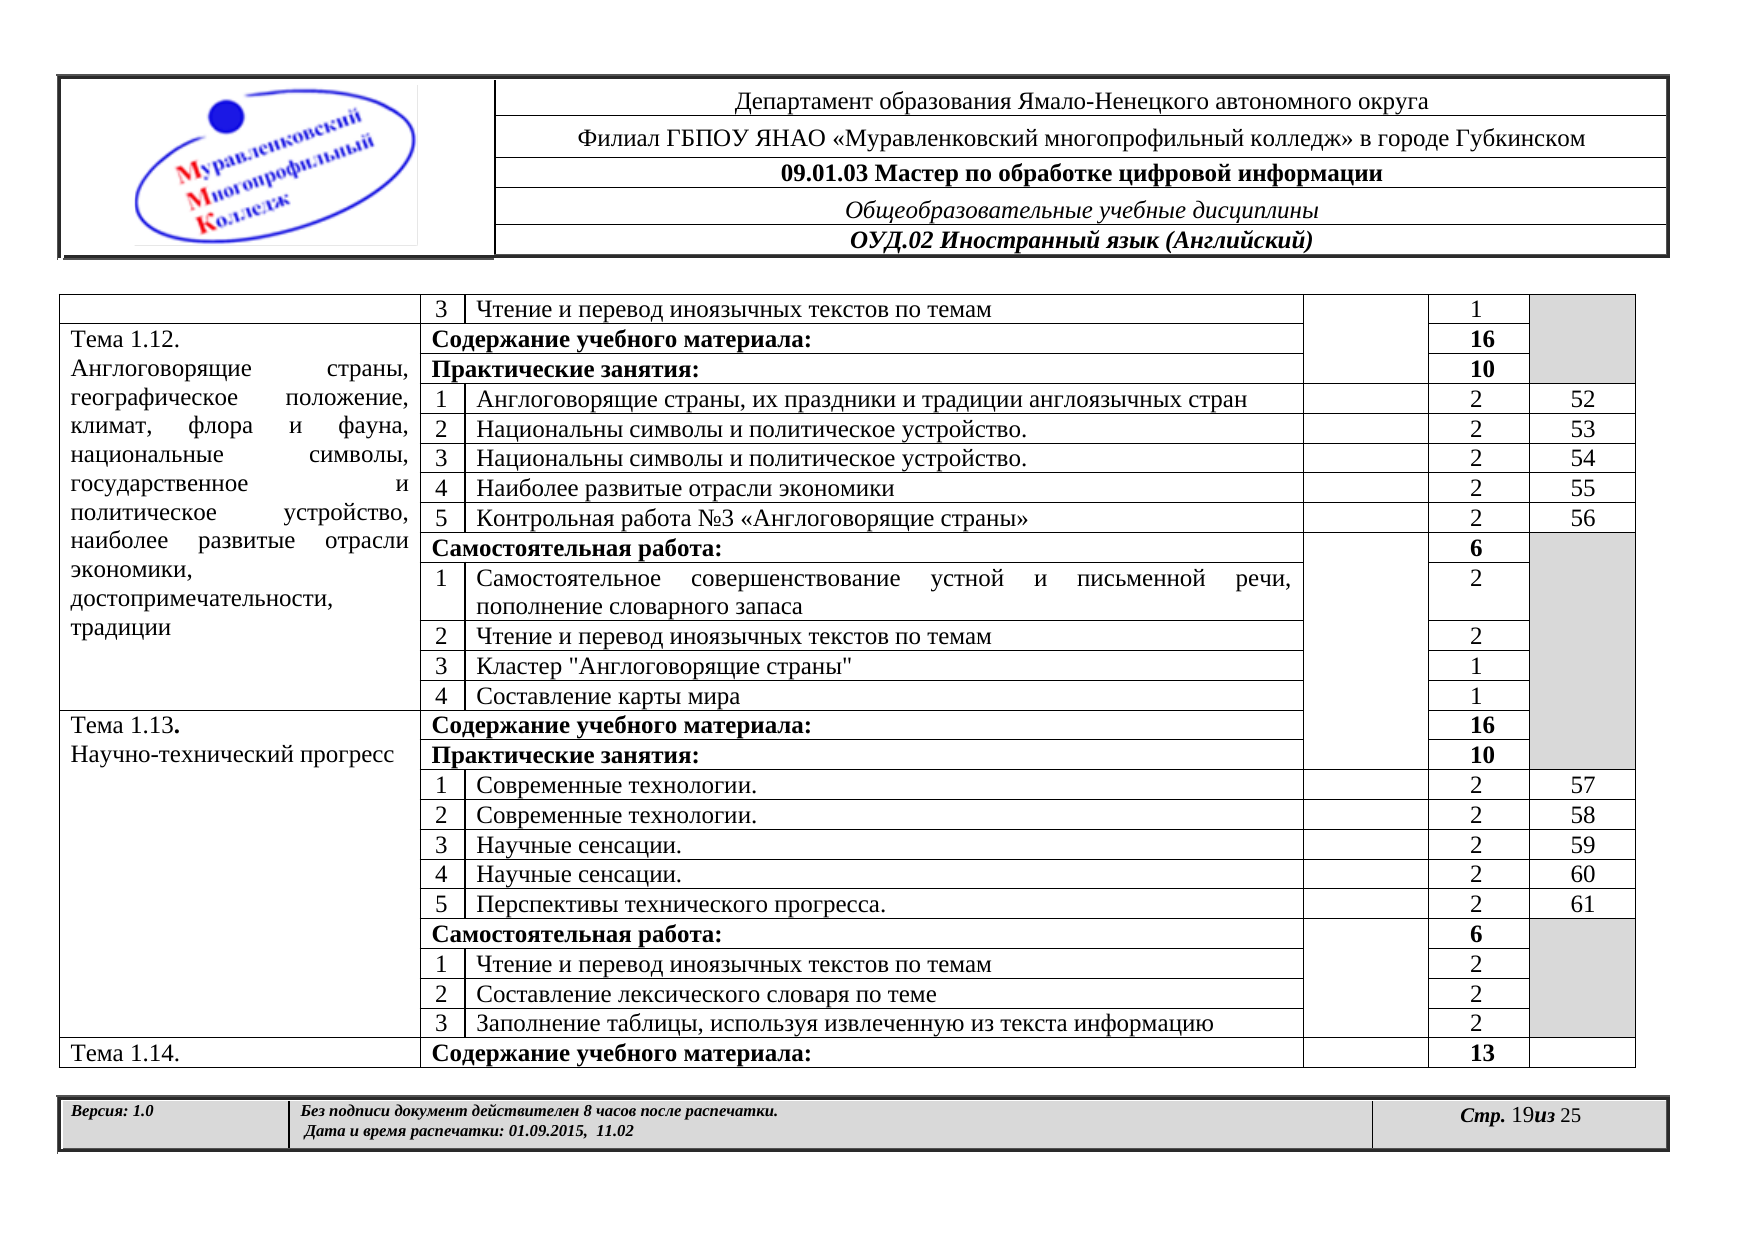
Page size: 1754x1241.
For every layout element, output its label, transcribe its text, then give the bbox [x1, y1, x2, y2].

table_cell 2 [1429, 473, 1529, 502]
table_cell 61 [1530, 889, 1635, 918]
table_cell 1 [421, 770, 464, 799]
table_cell Содержание учебного материала: [421, 324, 1303, 353]
table_cell [1304, 414, 1428, 442]
table_cell 1 [421, 949, 464, 978]
table_cell Заполнение таблицы, используя извлеченную из текста информацию [466, 1009, 1303, 1037]
table_cell 2 [1429, 979, 1529, 1007]
table_cell 2 [1429, 889, 1529, 918]
table_cell 2 [1429, 384, 1529, 413]
table_cell 2 [1429, 1009, 1529, 1037]
table_cell 13 [1429, 1038, 1529, 1067]
table_cell 10 [1429, 354, 1529, 383]
table_cell 2 [421, 800, 464, 829]
table_cell Содержание учебного материала: [421, 711, 1303, 739]
table_cell Самостоятельное совершенствование устной и письменной речи, пополнение словарного запаса [466, 563, 1303, 620]
table_cell Самостоятельная работа: [421, 533, 1303, 562]
table_cell 4 [421, 860, 464, 888]
table_cell 1 [1429, 681, 1529, 709]
table_cell 2 [1429, 621, 1529, 650]
table_cell 2 [1429, 563, 1529, 620]
table_cell 10 [1429, 740, 1529, 769]
table_cell 55 [1530, 473, 1635, 502]
table_cell Англоговорящие страны, их праздники и традиции англоязычных стран [466, 384, 1303, 413]
table_cell Тема 1.12. Англоговорящие страны, географическое положение, климат, флора и фауна, национальные символы, государственное и политическое устройство, наиболее развитые отрасли экономики, достопримечательности, традиции [60, 324, 420, 709]
table_cell [1304, 533, 1428, 769]
table_cell Чтение и перевод иноязычных текстов по темам [466, 295, 1303, 323]
table_cell 5 [421, 889, 464, 918]
table_cell [1304, 830, 1428, 858]
table_cell 58 [1530, 800, 1635, 829]
table_cell 54 [1530, 444, 1635, 472]
table_cell 2 [1429, 770, 1529, 799]
table_cell 2 [1429, 830, 1529, 858]
table_cell 5 [421, 503, 464, 532]
table_cell 16 [1429, 324, 1529, 353]
table_cell 59 [1530, 830, 1635, 858]
table_cell Научные сенсации. [466, 830, 1303, 858]
table_cell [1530, 1038, 1635, 1067]
table_cell 1 [1429, 651, 1529, 680]
table_cell 52 [1530, 384, 1635, 413]
table_cell Составление карты мира [466, 681, 1303, 709]
table_cell Кластер "Англоговорящие страны" [466, 651, 1303, 680]
table_cell [1304, 503, 1428, 532]
table_cell 3 [421, 444, 464, 472]
table_cell Контрольная работа №3 «Англоговорящие страны» [466, 503, 1303, 532]
table_cell Составление лексического словаря по теме [466, 979, 1303, 1007]
table_cell 57 [1530, 770, 1635, 799]
table_cell Наиболее развитые отрасли экономики [466, 473, 1303, 502]
table_cell 2 [421, 621, 464, 650]
table_cell Современные технологии. [466, 800, 1303, 829]
table_cell [1304, 444, 1428, 472]
table_cell Тема 1.14. Природа и человек, экологические проблемы [60, 1038, 420, 1067]
table_cell Чтение и перевод иноязычных текстов по темам [466, 949, 1303, 978]
picture [134, 85, 420, 249]
table_cell 60 [1530, 860, 1635, 888]
table_cell 2 [1429, 503, 1529, 532]
table_cell Перспективы технического прогресса. [466, 889, 1303, 918]
table_cell Практические занятия: [421, 740, 1303, 769]
table_cell 2 [1429, 414, 1529, 442]
table_cell 2 [1429, 860, 1529, 888]
table_cell 2 [1429, 949, 1529, 978]
table_cell Практические занятия: [421, 354, 1303, 383]
table_cell [1304, 1038, 1428, 1067]
table_cell [1304, 770, 1428, 799]
table_cell 6 [1429, 533, 1529, 562]
table_cell 56 [1530, 503, 1635, 532]
table_cell 3 [421, 651, 464, 680]
table_cell [1304, 473, 1428, 502]
table_cell [1304, 919, 1428, 1037]
table_cell Чтение и перевод иноязычных текстов по темам [466, 621, 1303, 650]
table_cell [1530, 533, 1635, 769]
table_cell Современные технологии. [466, 770, 1303, 799]
table_cell Национальны символы и политическое устройство. [466, 414, 1303, 442]
table_cell Тема 1.13. Научно-технический прогресс [60, 711, 420, 1037]
table_cell 1 [421, 563, 464, 620]
table_cell 16 [1429, 711, 1529, 739]
table_cell 2 [1429, 444, 1529, 472]
table_cell [1304, 889, 1428, 918]
table_cell Содержание учебного материала: [421, 1038, 1303, 1067]
table_cell [1530, 919, 1635, 1037]
table_cell 3 [421, 1009, 464, 1037]
table_cell 2 [1429, 800, 1529, 829]
table_cell 4 [421, 473, 464, 502]
table_cell 53 [1530, 414, 1635, 442]
table_cell 2 [421, 979, 464, 1007]
table_cell 2 [421, 414, 464, 442]
table_cell Национальны символы и политическое устройство. [466, 444, 1303, 472]
table_cell 4 [421, 681, 464, 709]
table_cell 1 [421, 384, 464, 413]
table_cell 1 [1429, 295, 1529, 323]
table_cell 3 [421, 830, 464, 858]
table_cell [1304, 384, 1428, 413]
table_cell Самостоятельная работа: [421, 919, 1303, 948]
table_cell 3 [421, 295, 464, 323]
table_cell [1304, 800, 1428, 829]
table_cell Научные сенсации. [466, 860, 1303, 888]
table_cell 6 [1429, 919, 1529, 948]
table_cell [1304, 860, 1428, 888]
